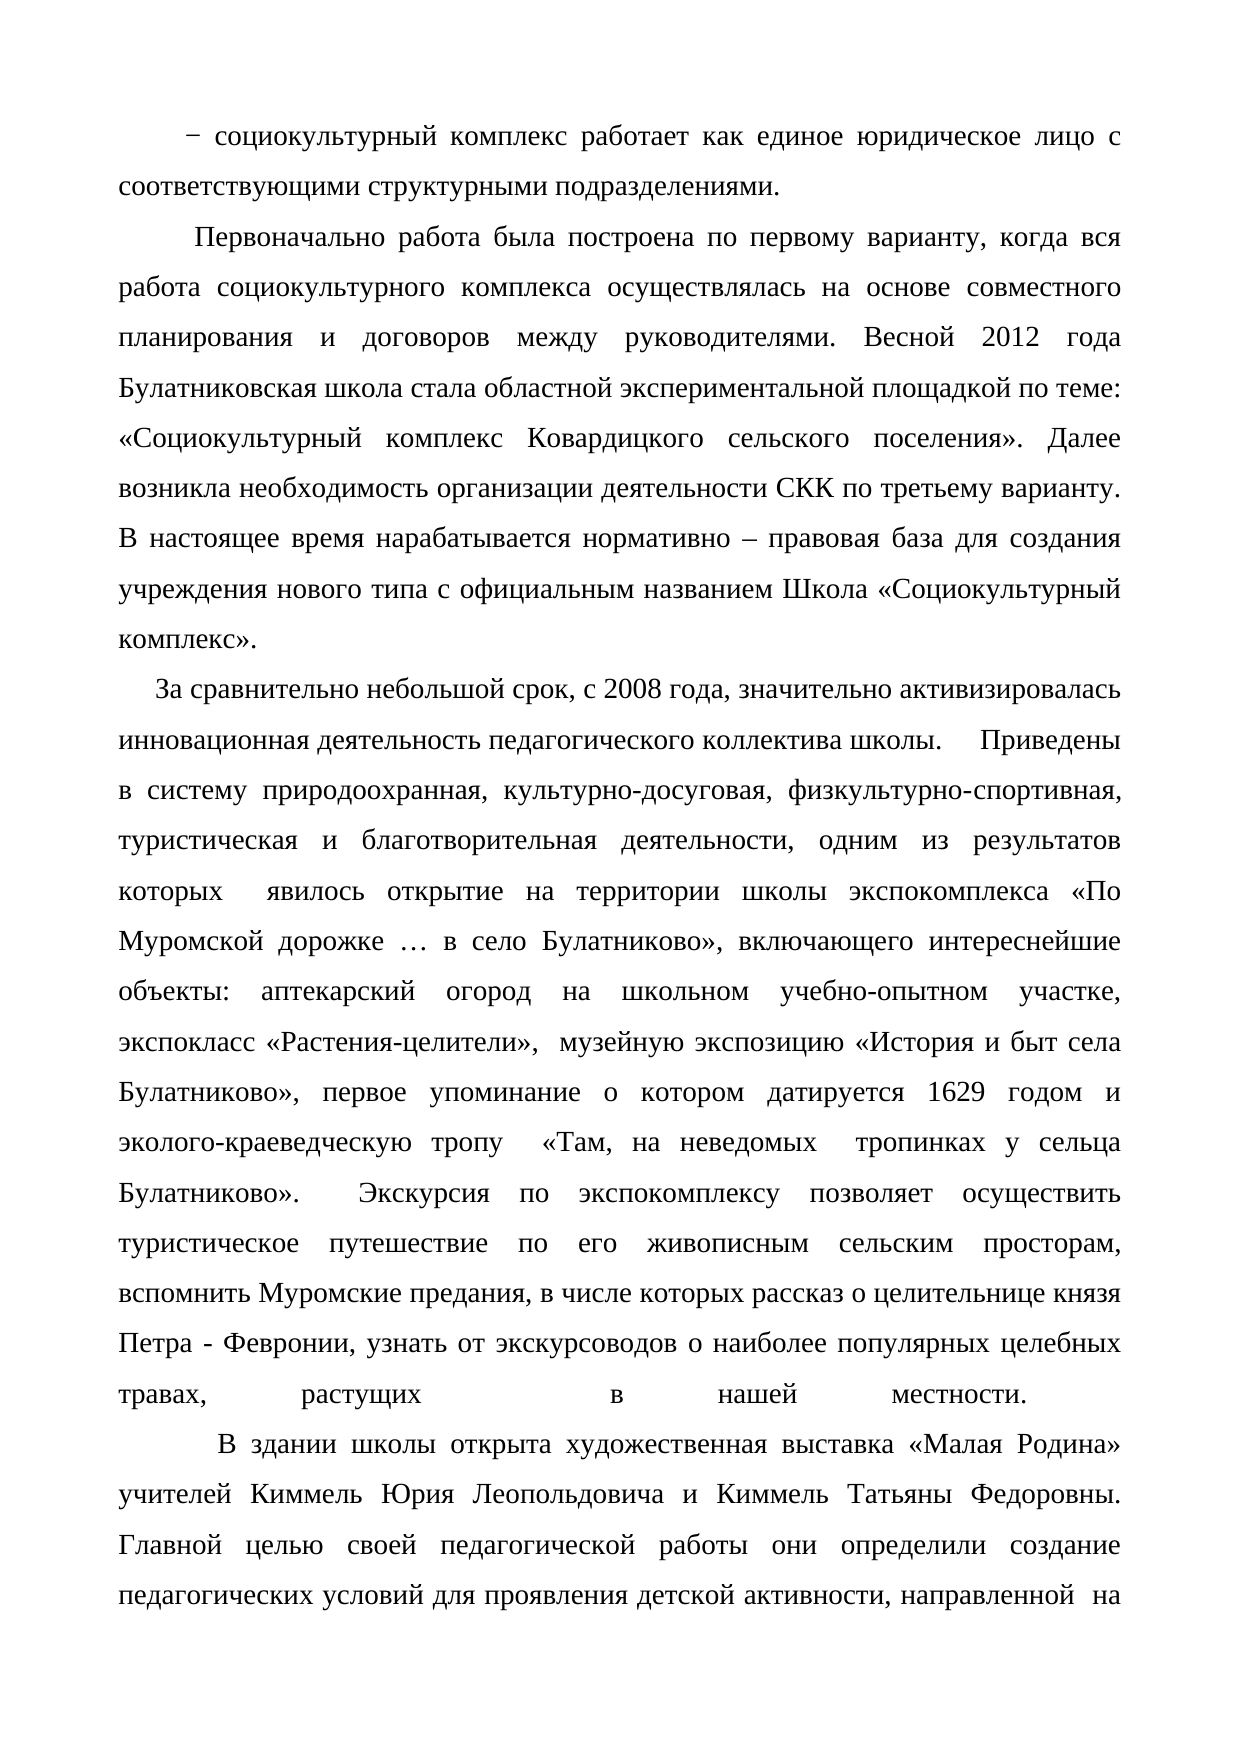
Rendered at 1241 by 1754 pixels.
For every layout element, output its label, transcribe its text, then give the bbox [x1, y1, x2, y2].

text − социокультурный комплекс работает как единое юридическое лицо с соответствующими структурными подразделениями. [118, 118, 1122, 202]
text Первоначально работа была построена по первому варианту, когда вся работа социокультурного комплекса осуществлялась на основе совместного планирования и договоров между руководителями. Весной 2012 года Булатниковская школа стала областной экспериментальной площадкой по теме: «Социокультурный комплекс Ковардицкого сельского поселения». Далее возникла необходимость организации деятельности СКК по третьему варианту. В настоящее время нарабатывается нормативно – правовая база для создания учреждения нового типа с официальным названием Школа «Социокультурный комплекс». [118, 219, 1122, 655]
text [118, 672, 1122, 1611]
